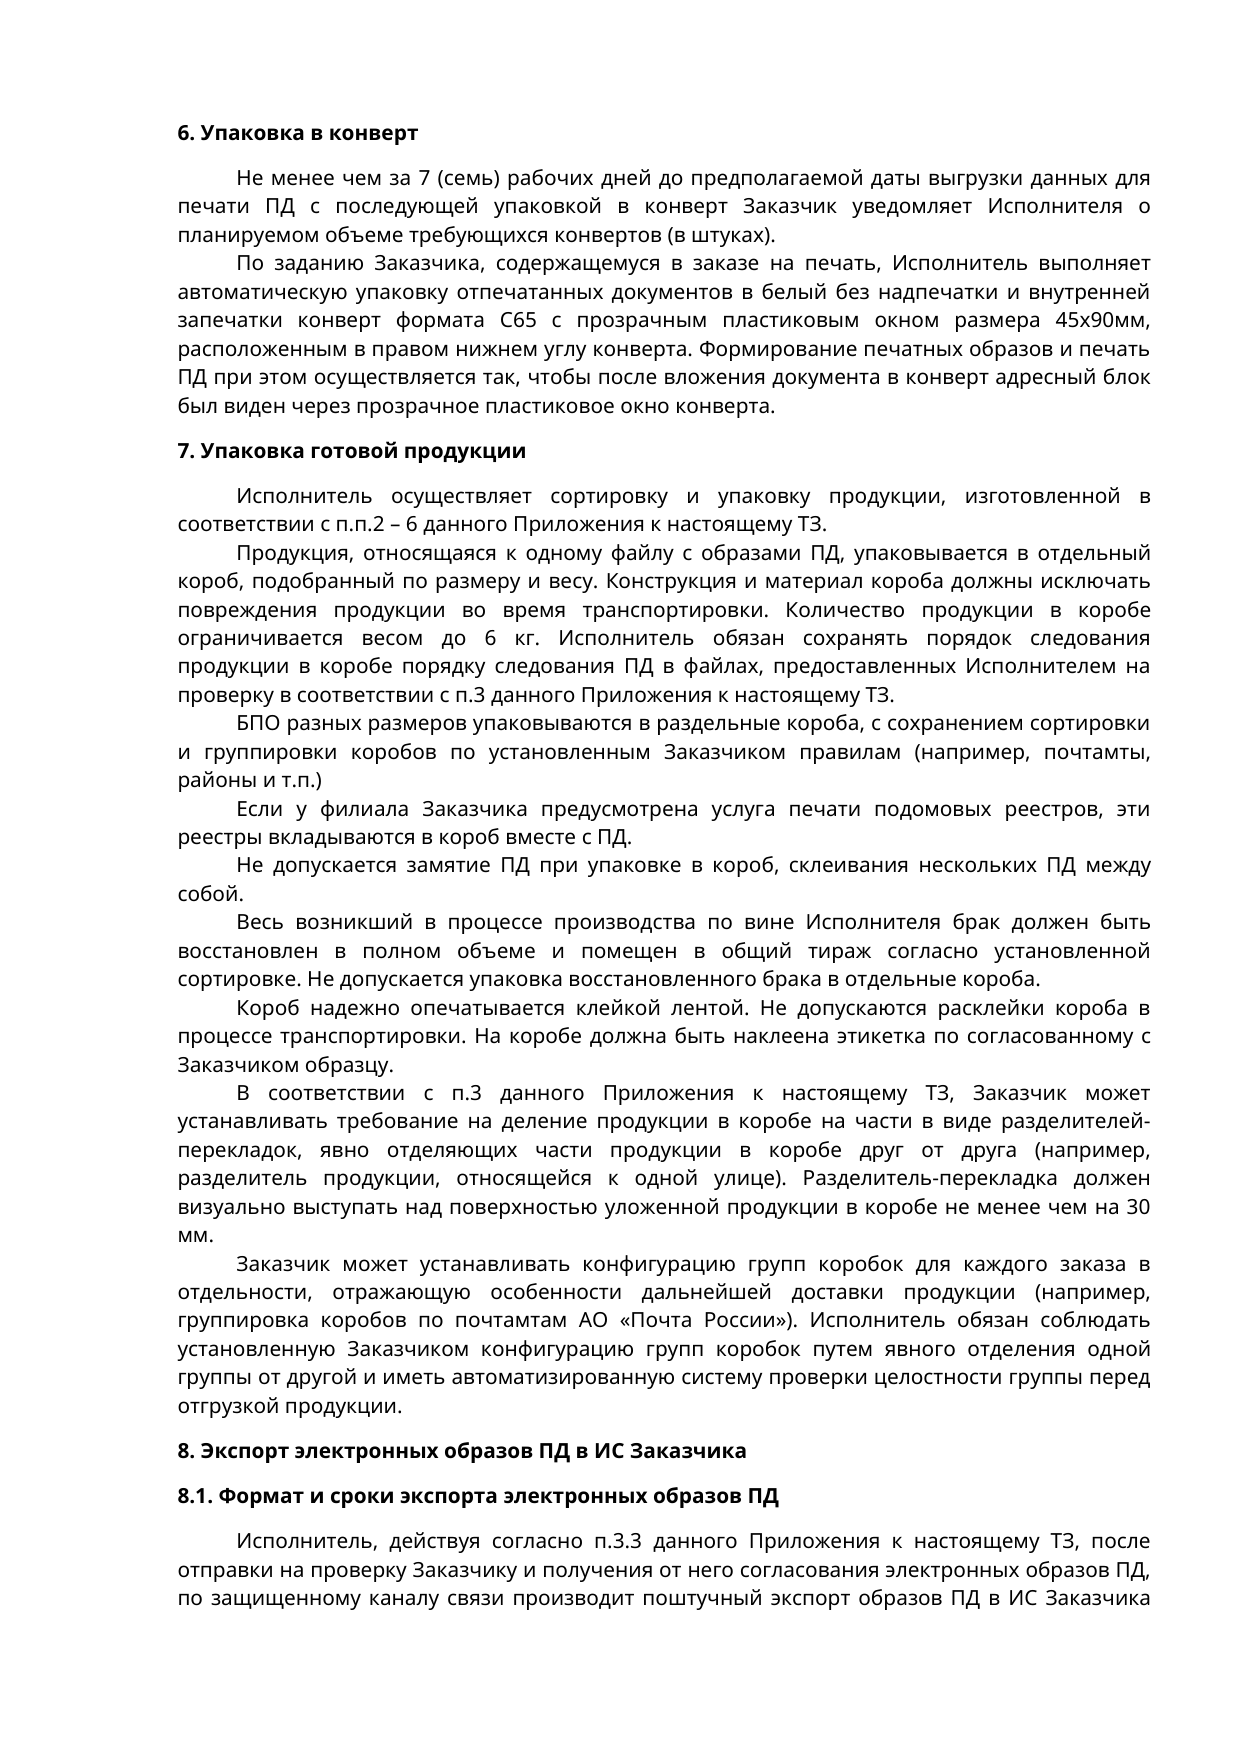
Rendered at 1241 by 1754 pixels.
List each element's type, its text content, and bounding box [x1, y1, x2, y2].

text В соответствии с п.3 данного Приложения к настоящему ТЗ, Заказчик может устанавливать требование на деление продукции в коробе на части в виде разделителей-перекладок, явно отделяющих части продукции в коробе друг от друга (например, разделитель продукции, относящейся к одной улице). Разделитель-перекладка должен визуально выступать над поверхностью уложенной продукции в коробе не менее чем на 30 мм. [177, 1078, 1152, 1249]
text Заказчик может устанавливать конфигурацию групп коробок для каждого заказа в отдельности, отражающую особенности дальнейшей доставки продукции (например, группировка коробов по почтамтам АО «Почта России»). Исполнитель обязан соблюдать установленную Заказчиком конфигурацию групп коробок путем явного отделения одной группы от другой и иметь автоматизированную систему проверки целостности группы перед отгрузкой продукции. [177, 1249, 1152, 1419]
text 6. Упаковка в конверт [177, 118, 1152, 147]
text Продукция, относящаяся к одному файлу с образами ПД, упаковывается в отдельный короб, подобранный по размеру и весу. Конструкция и материал короба должны исключать повреждения продукции во время транспортировки. Количество продукции в коробе ограничивается весом до 6 кг. Исполнитель обязан сохранять порядок следования продукции в коробе порядку следования ПД в файлах, предоставленных Исполнителем на проверку в соответствии с п.3 данного Приложения к настоящему ТЗ. [177, 538, 1152, 708]
text 8.1. Формат и сроки экспорта электронных образов ПД [177, 1481, 1152, 1509]
text 8. Экспорт электронных образов ПД в ИС Заказчика [177, 1436, 1152, 1464]
text Не менее чем за 7 (семь) рабочих дней до предполагаемой даты выгрузки данных для печати ПД с последующей упаковкой в конверт Заказчик уведомляет Исполнителя о планируемом объеме требующихся конвертов (в штуках). [177, 163, 1152, 248]
text Исполнитель осуществляет сортировку и упаковку продукции, изготовленной в соответствии с п.п.2 – 6 данного Приложения к настоящему ТЗ. [177, 481, 1152, 538]
text По заданию Заказчика, содержащемуся в заказе на печать, Исполнитель выполняет автоматическую упаковку отпечатанных документов в белый без надпечатки и внутренней запечатки конверт формата С65 с прозрачным пластиковым окном размера 45х90мм, расположенным в правом нижнем углу конверта. Формирование печатных образов и печать ПД при этом осуществляется так, чтобы после вложения документа в конверт адресный блок был виден через прозрачное пластиковое окно конверта. [177, 248, 1152, 419]
text Если у филиала Заказчика предусмотрена услуга печати подомовых реестров, эти реестры вкладываются в короб вместе с ПД. [177, 794, 1152, 851]
text Весь возникший в процессе производства по вине Исполнителя брак должен быть восстановлен в полном объеме и помещен в общий тираж согласно установленной сортировке. Не допускается упаковка восстановленного брака в отдельные короба. [177, 907, 1152, 993]
text БПО разных размеров упаковываются в раздельные короба, с сохранением сортировки и группировки коробов по установленным Заказчиком правилам (например, почтамты, районы и т.п.) [177, 708, 1152, 794]
text 7. Упаковка готовой продукции [177, 436, 1152, 464]
text Не допускается замятие ПД при упаковке в короб, склеивания нескольких ПД между собой. [177, 851, 1152, 907]
text Короб надежно опечатывается клейкой лентой. Не допускаются расклейки короба в процессе транспортировки. На коробе должна быть наклеена этикетка по согласованному с Заказчиком образцу. [177, 993, 1152, 1078]
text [177, 1526, 1152, 1612]
